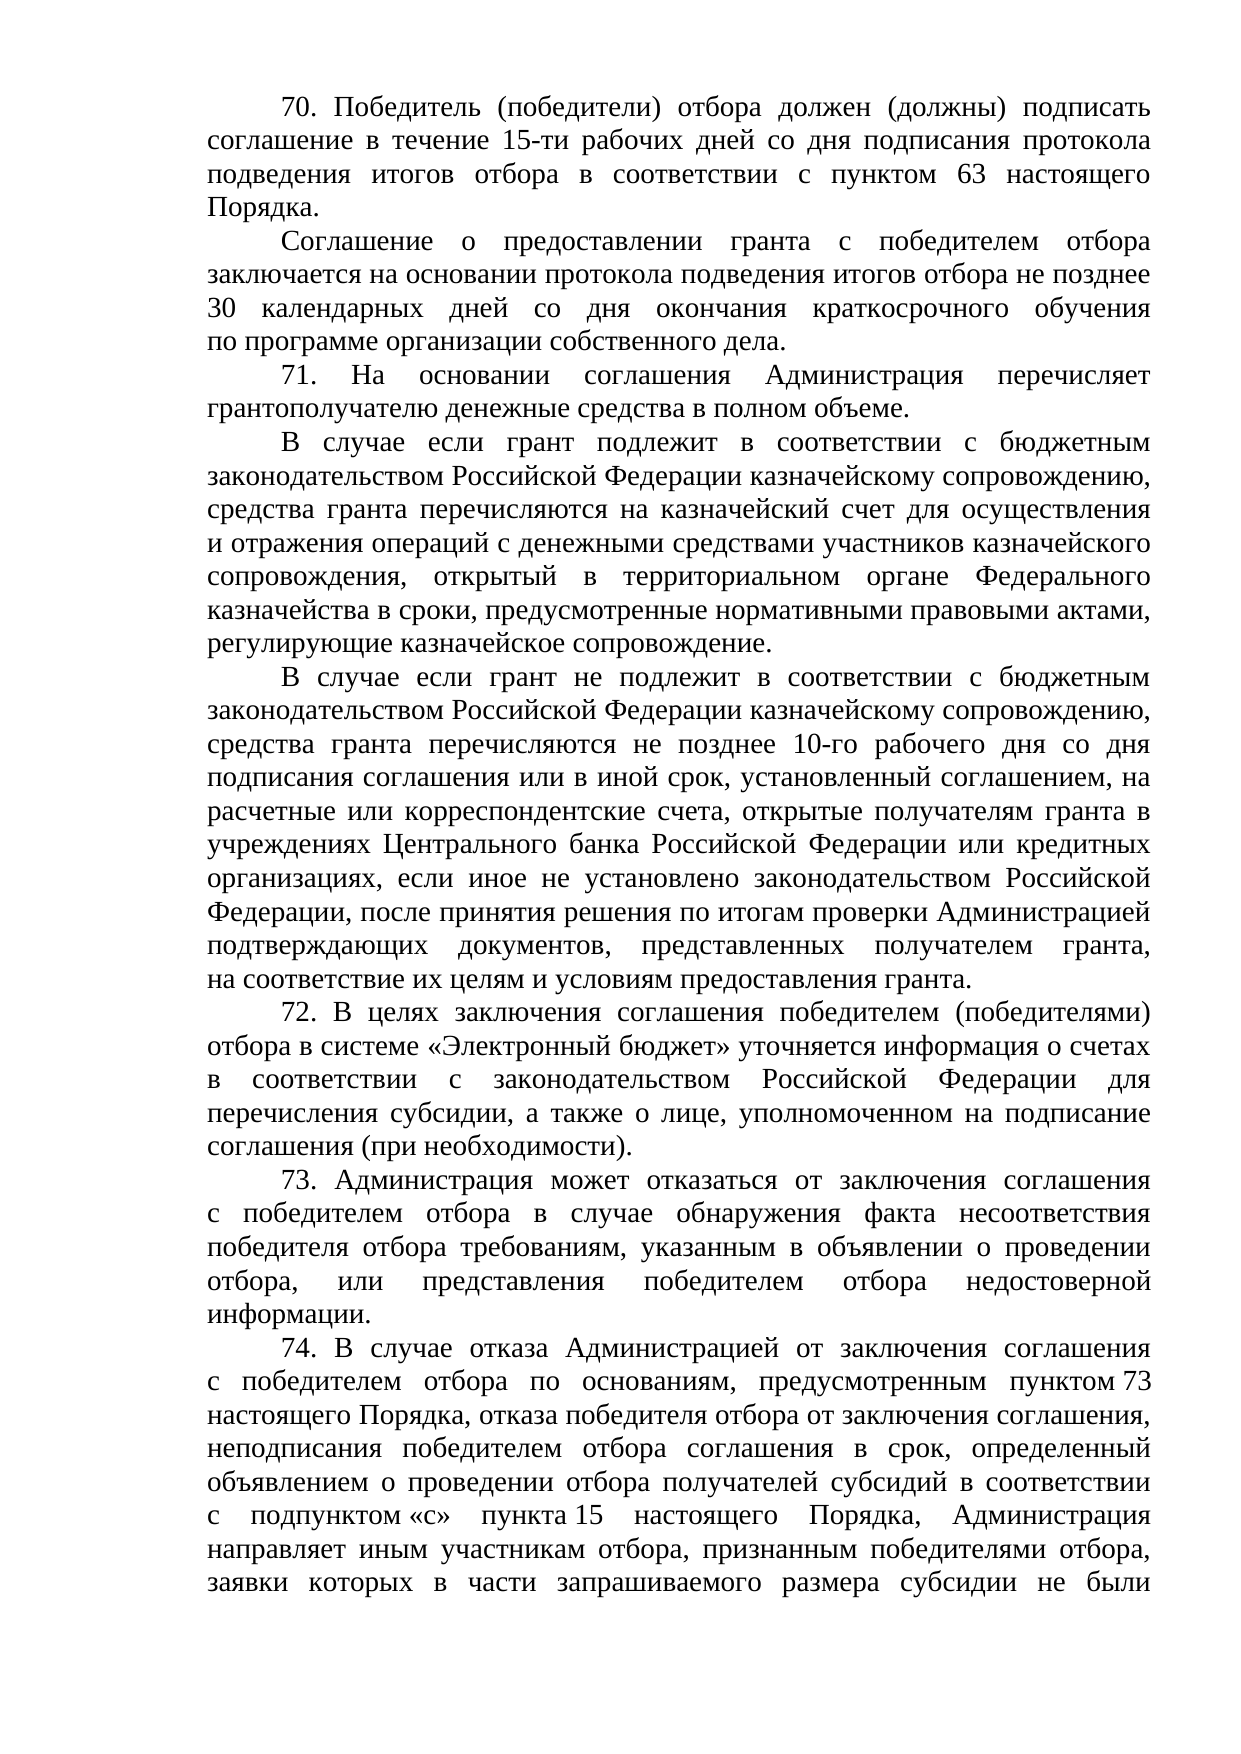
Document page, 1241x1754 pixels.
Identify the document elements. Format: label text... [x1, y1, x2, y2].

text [207, 1330, 1152, 1598]
text 71. На основании соглашения Администрация перечисляет грантополучателю денежные средства в полном объеме. [207, 357, 1152, 424]
text В случае если грант не подлежит в соответствии с бюджетным законодательством Российской Федерации казначейскому сопровождению, средства гранта перечисляются не позднее 10-го рабочего дня со дня подписания соглашения или в иной срок, установленный соглашением, на расчетные или корреспондентские счета, открытые получателям гранта в учреждениях Центрального банка Российской Федерации или кредитных организациях, если иное не установлено законодательством Российской Федерации, после принятия решения по итогам проверки Администрацией подтверждающих документов, представленных получателем гранта, на соответствие их целям и условиям предоставления гранта. [207, 659, 1152, 994]
text Соглашение о предоставлении гранта с победителем отбора заключается на основании протокола подведения итогов отбора не позднее 30 календарных дней со дня окончания краткосрочного обучения по программе организации собственного дела. [207, 223, 1152, 357]
text В случае если грант подлежит в соответствии с бюджетным законодательством Российской Федерации казначейскому сопровождению, средства гранта перечисляются на казначейский счет для осуществления и отражения операций с денежными средствами участников казначейского сопровождения, открытый в территориальном органе Федерального казначейства в сроки, предусмотренные нормативными правовыми актами, регулирующие казначейское сопровождение. [207, 424, 1152, 659]
text 73. Администрация может отказаться от заключения соглашения с победителем отбора в случае обнаружения факта несоответствия победителя отбора требованиям, указанным в объявлении о проведении отбора, или представления победителем отбора недостоверной информации. [207, 1162, 1152, 1330]
text 70. Победитель (победители) отбора должен (должны) подписать соглашение в течение 15-ти рабочих дней со дня подписания протокола подведения итогов отбора в соответствии с пунктом 63 настоящего Порядка. [207, 89, 1152, 223]
text 72. В целях заключения соглашения победителем (победителями) отбора в системе «Электронный бюджет» уточняется информация о счетах в соответствии с законодательством Российской Федерации для перечисления субсидии, а также о лице, уполномоченном на подписание соглашения (при необходимости). [207, 994, 1152, 1162]
